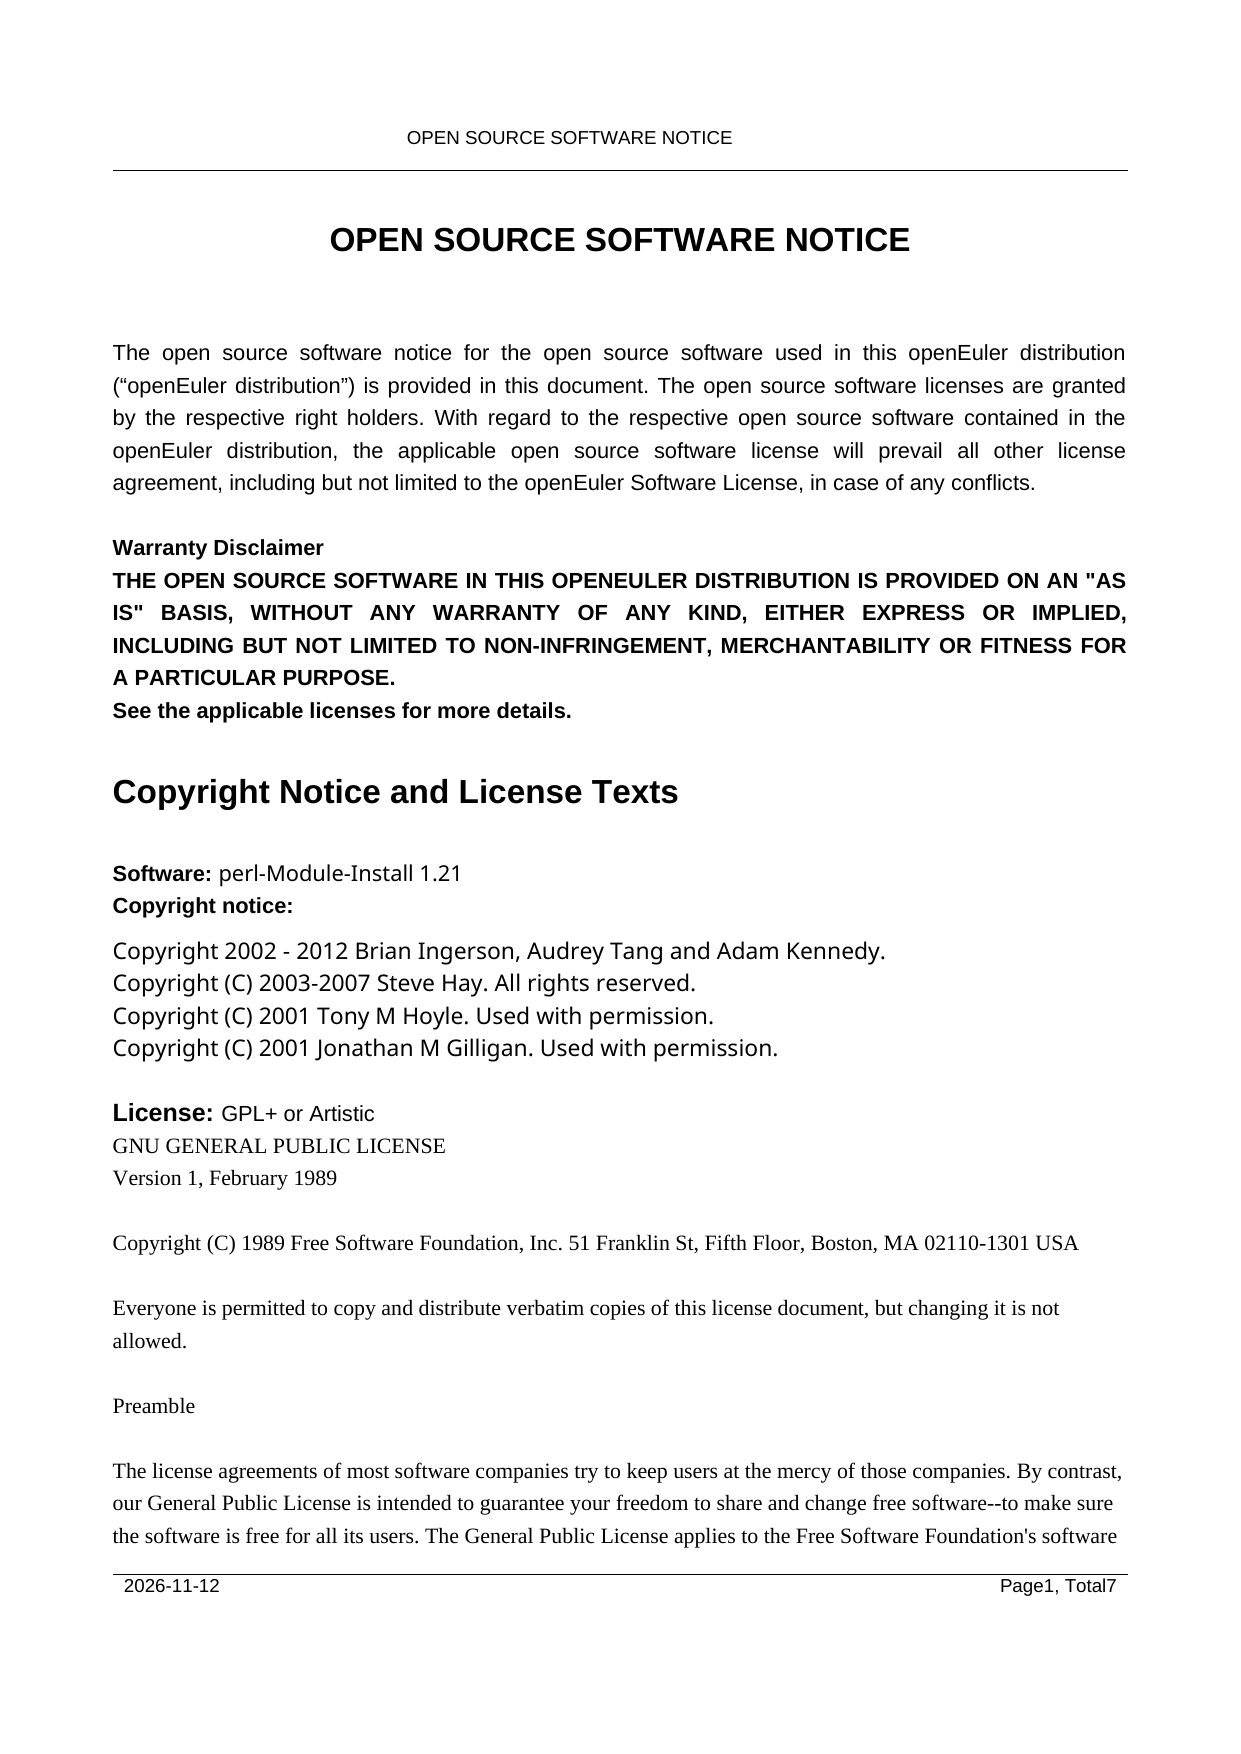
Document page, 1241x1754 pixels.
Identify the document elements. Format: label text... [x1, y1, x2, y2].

text Warranty Disclaimer [112, 531, 1128, 564]
text THE OPEN SOURCE SOFTWARE IN THIS OPENEULER DISTRIBUTION IS PROVIDED ON AN "AS IS" BASIS, WITHOUT ANY WARRANTY OF ANY KIND, EITHER EXPRESS OR IMPLIED, INCLUDING BUT NOT LIMITED TO NON-INFRINGEMENT, MERCHANTABILITY OR FITNESS FOR A PARTICULAR PURPOSE. See the applicable licenses for more details. [112, 564, 1128, 726]
text OPEN SOURCE SOFTWARE NOTICE [112, 206, 1128, 271]
text The open source software notice for the open source software used in this openEuler distribution (“openEuler distribution”) is provided in this document. The open source software licenses are granted by the respective right holders. With regard to the respective open source software contained in the openEuler distribution, the applicable open source software license will prevail all other license agreement, including but not limited to the openEuler Software License, in case of any conflicts. [112, 336, 1128, 499]
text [112, 1129, 1128, 1551]
text Copyright 2002 - 2012 Brian Ingerson, Audrey Tang and Adam Kennedy. Copyright (C) 2003-2007 Steve Hay. All rights reserved. Copyright (C) 2001 Tony M Hoyle. Used with permission. Copyright (C) 2001 Jonathan M Gilligan. Used with permission. [112, 934, 1128, 1096]
title Software: perl-Module-Install 1.21 [112, 856, 1128, 889]
text License: GPL+ or Artistic [112, 1096, 1128, 1129]
text Copyright Notice and License Texts [112, 759, 1128, 824]
text Copyright notice: [112, 889, 1128, 921]
